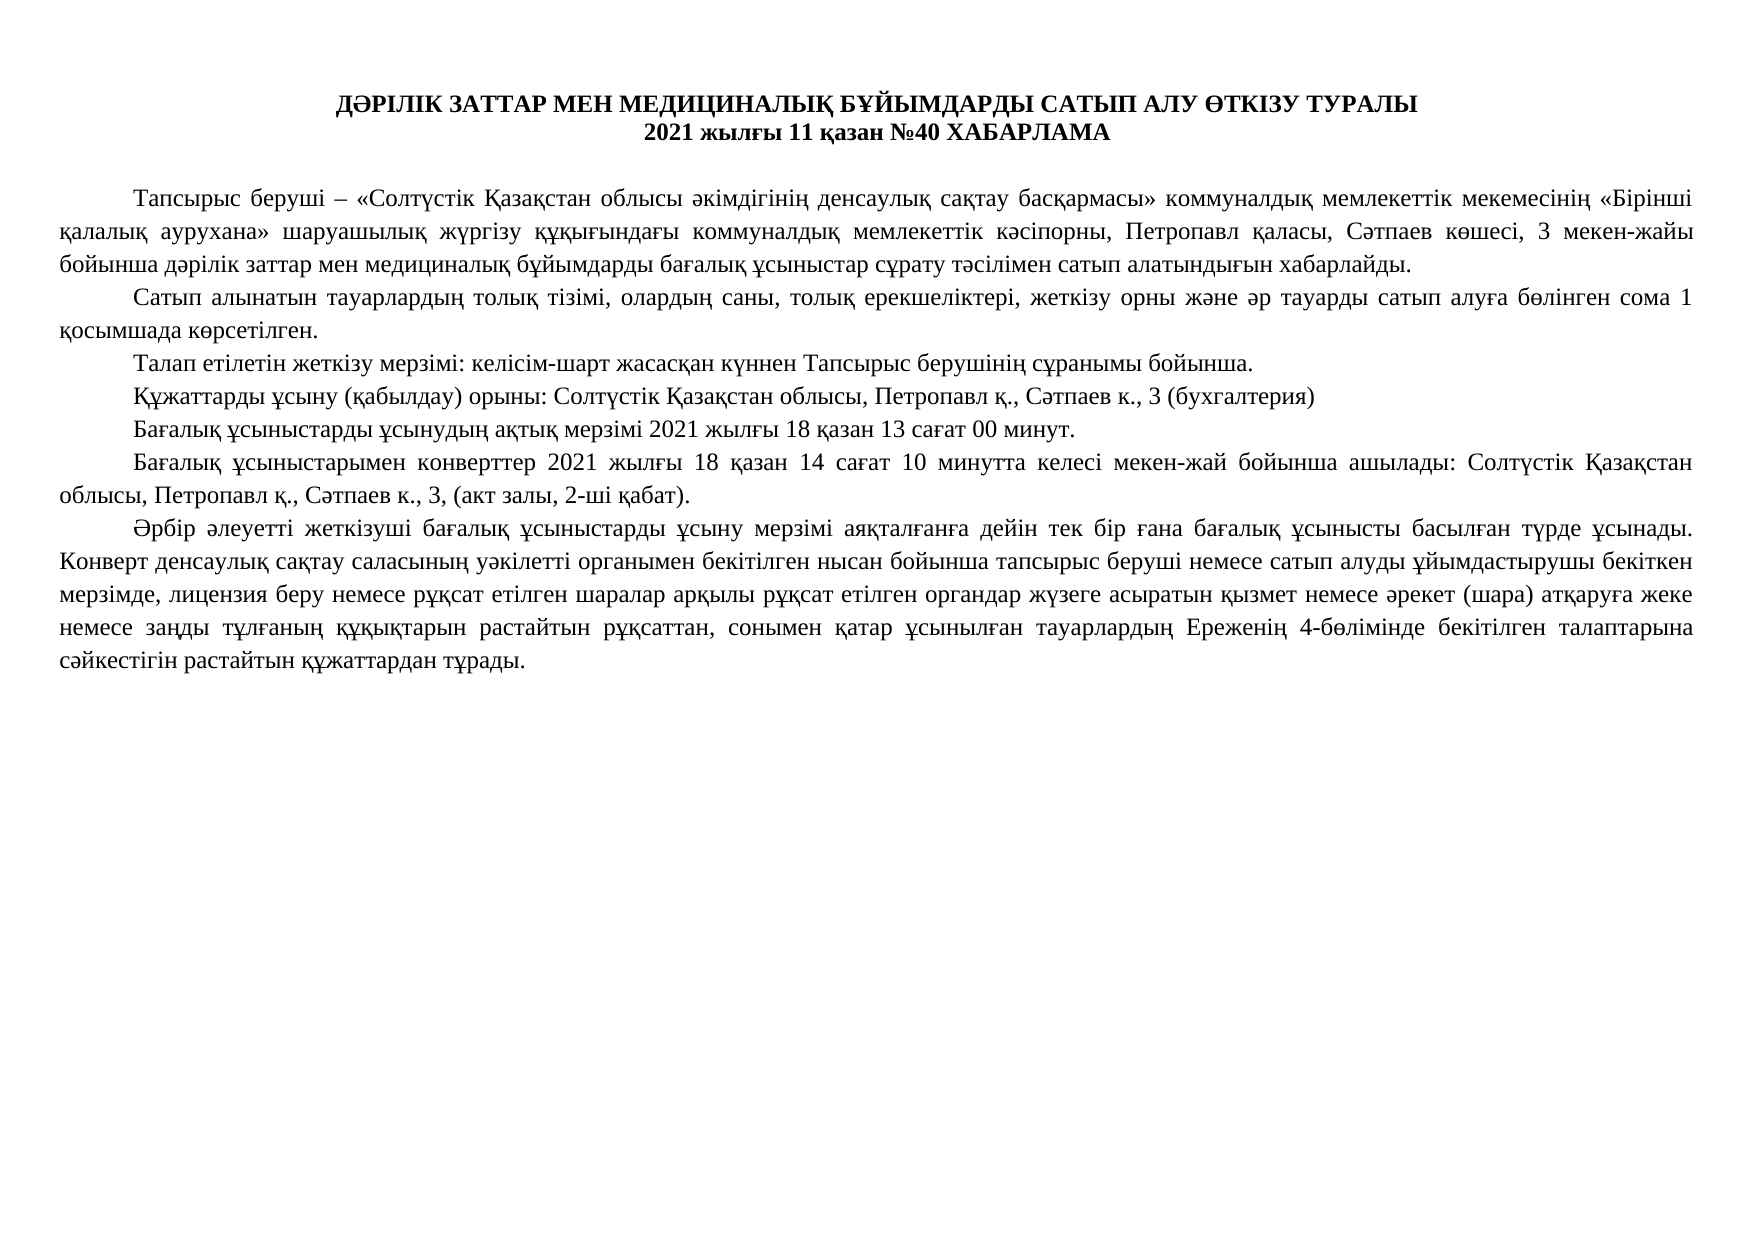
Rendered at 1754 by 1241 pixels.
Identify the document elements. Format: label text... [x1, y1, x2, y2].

text Әрбір әлеуетті жеткізуші бағалық ұсыныстарды ұсыну мерзімі аяқталғанға дейін тек бір ғана бағалық ұсынысты басылған түрде ұсынады. Конверт денсаулық сақтау саласының уәкілетті органымен бекітілген нысан бойынша тапсырыс беруші немесе сатып алуды ұйымдастырушы бекіткен мерзімде, лицензия беру немесе рұқсат етілген шаралар арқылы рұқсат етілген органдар жүзеге асыратын қызмет немесе әрекет (шара) атқаруға жеке немесе заңды тұлғаның құқықтарын растайтын рұқсаттан, сонымен қатар ұсынылған тауарлардың Ереженің 4-бөлімінде бекітілген талаптарына сәйкестігін растайтын құжаттардан тұрады. [59, 513, 1695, 674]
text Талап етілетін жеткізу мерзімі: келісім-шарт жасасқан күннен Тапсырыс берушінің сұранымы бойынша. [59, 348, 1695, 377]
text Сатып алынатын тауарлардың толық тізімі, олардың саны, толық ерекшеліктері, жеткізу орны және әр тауарды сатып алуға бөлінген сома 1 қосымшада көрсетілген. [59, 282, 1695, 344]
text Құжаттарды ұсыну (қабылдау) орыны: Солтүстік Қазақстан облысы, Петропавл қ., Сәтпаев к., 3 (бухгалтерия) [59, 381, 1695, 410]
text Бағалық ұсыныстарды ұсынудың ақтық мерзімі 2021 жылғы 18 қазан 13 сағат 00 минут. [59, 414, 1695, 443]
text 2021 жылғы 11 қазан №40 ХАБАРЛАМА [59, 117, 1695, 146]
text Тапсырыс беруші – «Солтүстік Қазақстан облысы әкімдігінің денсаулық сақтау басқармасы» коммуналдық мемлекеттік мекемесінің «Бірінші қалалық аурухана» шаруашылық жүргізу құқығындағы коммуналдық мемлекеттік кәсіпорны, Петропавл қаласы, Сәтпаев көшесі, 3 мекен-жайы бойынша дәрілік заттар мен медициналық бұйымдарды бағалық ұсыныстар сұрату тәсілімен сатып алатындығын хабарлайды. [59, 183, 1695, 278]
text Бағалық ұсыныстарымен конверттер 2021 жылғы 18 қазан 14 сағат 10 минутта келесі мекен-жай бойынша ашылады: Солтүстік Қазақстан облысы, Петропавл қ., Сәтпаев к., 3, (акт залы, 2-ші қабат). [59, 447, 1695, 509]
text ДӘРІЛІК ЗАТТАР МЕН МЕДИЦИНАЛЫҚ БҰЙЫМДАРДЫ САТЫП АЛУ ӨТКІЗУ ТУРАЛЫ [59, 89, 1695, 117]
